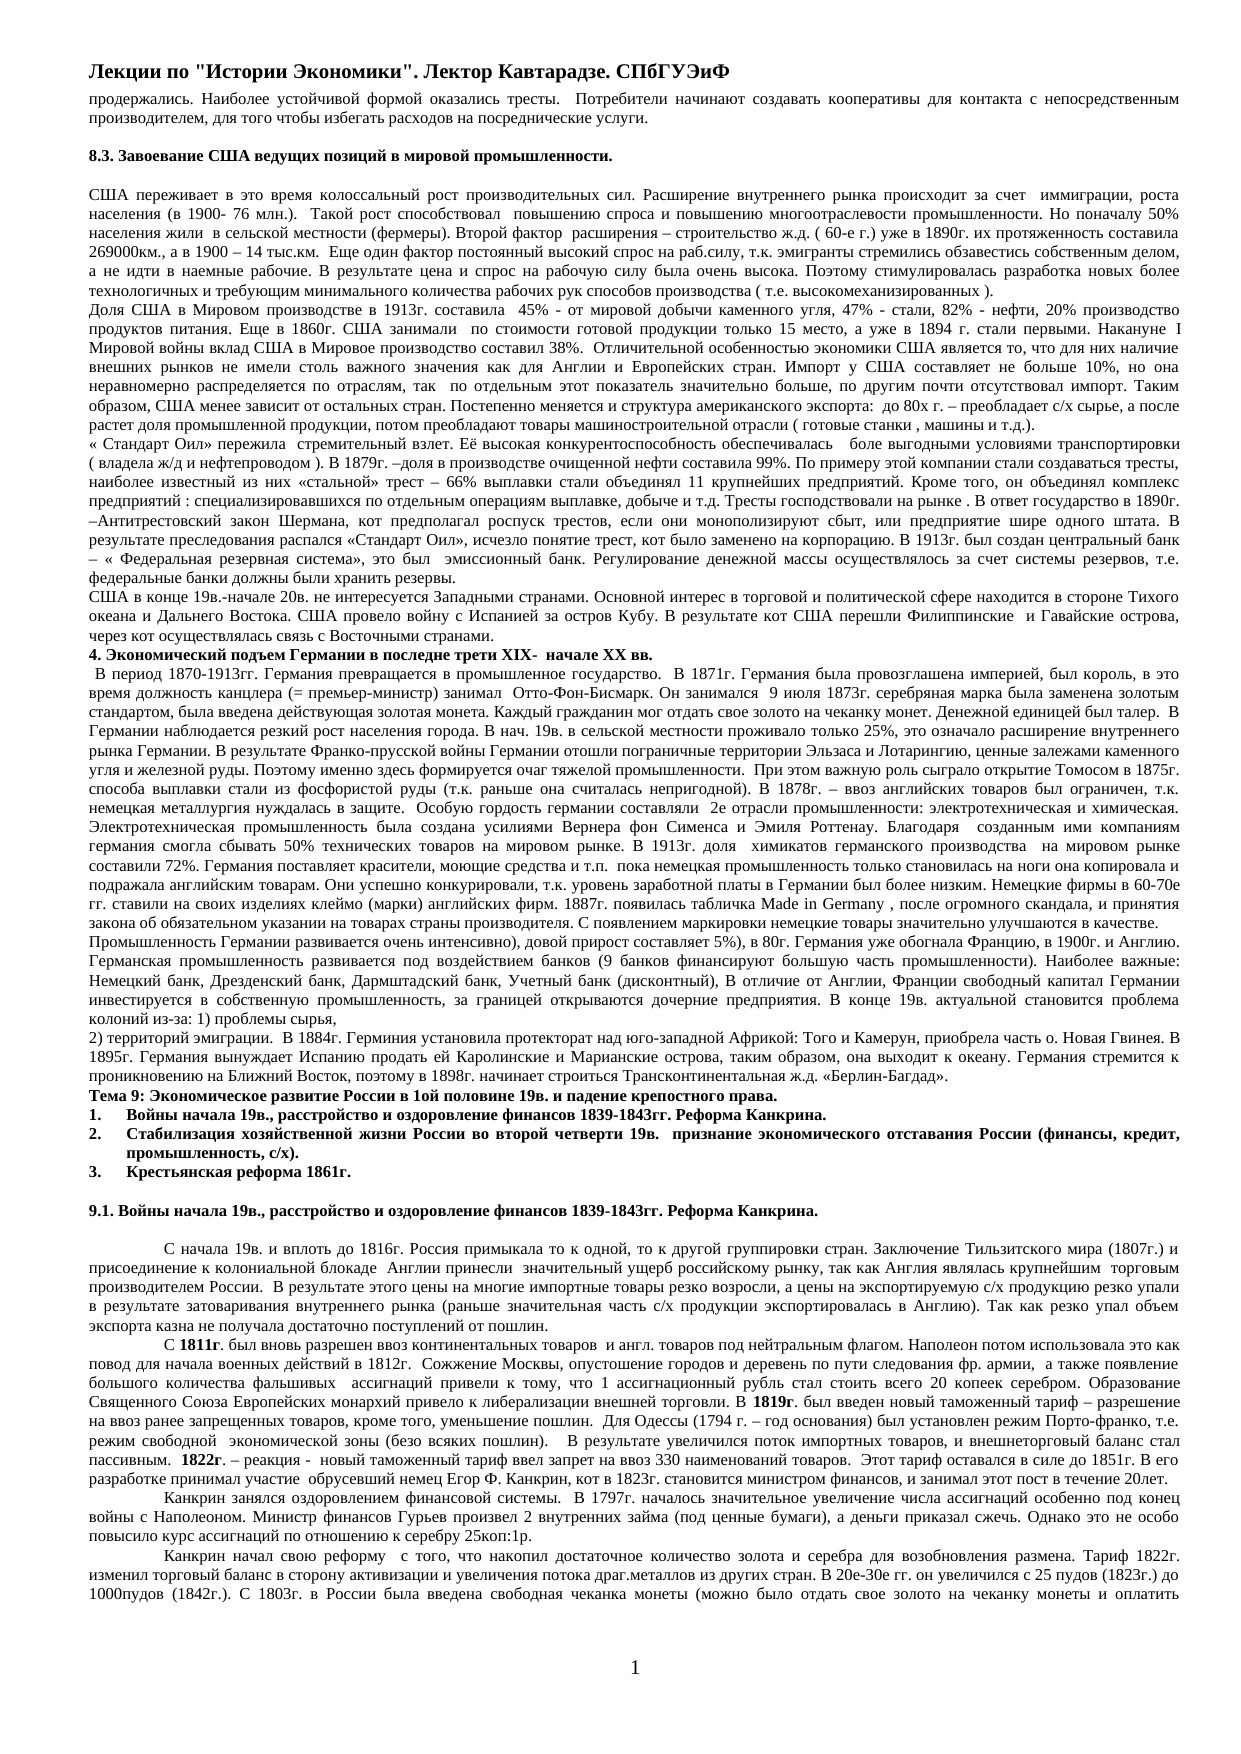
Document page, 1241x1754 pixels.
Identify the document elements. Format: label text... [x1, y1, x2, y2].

text С начала 19в. и вплоть до 1816г. Россия примыкала то к одной, то к другой группировки стран. Заключение Тильзитского мира (1807г.) и присоединение к колониальной блокаде Англии принесли значительный ущерб российскому рынку, так как Англия являлась крупнейшим торговым производителем России. В результате этого цены на многие импортные товары резко возросли, а цены на экспортируемую с/х продукцию резко упали в результате затоваривания внутреннего рынка (раньше значительная часть с/х продукции экспортировалась в Англию). Так как резко упал объем экспорта казна не получала достаточно поступлений от пошлин. [89, 1239, 1181, 1334]
list Войны начала 19в., расстройство и оздоровление финансов 1839-1843гг. Реформа Канкрина. [89, 1104, 1181, 1124]
list Крестьянская реформа 1861г. [89, 1162, 1181, 1181]
text Промышленность Германии развивается очень интенсивно), довой прирост составляет 5%), в 80г. Германия уже обогнала Францию, в 1900г. и Англию. Германская промышленность развивается под воздействием банков (9 банков финансируют большую часть промышленности). Наиболее важные: Немецкий банк, Дрезденский банк, Дармштадский банк, Учетный банк (дисконтный), В отличие от Англии, Франции свободный капитал Германии инвестируется в собственную промышленность, за границей открываются дочерние предприятия. В конце 19в. актуальной становится проблема колоний из-за: 1) проблемы сырья, [89, 932, 1181, 1028]
text 4. Экономический подъем Германии в последне трети XIX- начале XX вв. [89, 644, 1181, 664]
text Канкрин занялся оздоровлением финансовой системы. В 1797г. началось значительное увеличение числа ассигнаций особенно под конец войны с Наполеоном. Министр финансов Гурьев произвел 2 внутренних займа (под ценные бумаги), а деньги приказал сжечь. Однако это не особо повысило курс ассигнаций по отношению к серебру 25коп:1р. [89, 1488, 1181, 1545]
text США в конце 19в.-начале 20в. не интересуется Западными странами. Основной интерес в торговой и политической сфере находится в стороне Тихого океана и Дальнего Востока. США провело войну с Испанией за остров Кубу. В результате кот США перешли Филиппинские и Гавайские острова, через кот осуществлялась связь с Восточными странами. [89, 587, 1181, 644]
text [89, 1545, 1181, 1603]
text В период 1870-1913гг. Германия превращается в промышленное государство. В 1871г. Германия была провозглашена империей, был король, в это время должность канцлера (= премьер-министр) занимал Отто-Фон-Бисмарк. Он занимался 9 июля 1873г. серебряная марка была заменена золотым стандартом, была введена действующая золотая монета. Каждый гражданин мог отдать свое золото на чеканку монет. Денежной единицей был талер. В Германии наблюдается резкий рост населения города. В нач. 19в. в сельской местности проживало только 25%, это означало расширение внутреннего рынка Германии. В результате Франко-прусской войны Германии отошли пограничные территории Эльзаса и Лотарингию, ценные залежами каменного угля и железной руды. Поэтому именно здесь формируется очаг тяжелой промышленности. При этом важную роль сыграло открытие Томосом в 1875г. способа выплавки стали из фосфористой руды (т.к. раньше она считалась непригодной). В 1878г. – ввоз английских товаров был ограничен, т.к. немецкая металлургия нуждалась в защите. Особую гордость германии составляли 2е отрасли промышленности: электротехническая и химическая. Электротехническая промышленность была создана усилиями Вернера фон Сименса и Эмиля Роттенау. Благодаря созданным ими компаниям германия смогла сбывать 50% технических товаров на мировом рынке. В 1913г. доля химикатов германского производства на мировом рынке составили 72%. Германия поставляет красители, моющие средства и т.п. пока немецкая промышленность только становилась на ноги она копировала и подражала английским товарам. Они успешно конкурировали, т.к. уровень заработной платы в Германии был более низким. Немецкие фирмы в 60-70е гг. ставили на своих изделиях клеймо (марки) английских фирм. 1887г. появилась табличка Made in Germany , после огромного скандала, и принятия закона об обязательном указании на товарах страны производителя. С появлением маркировки немецкие товары значительно улучшаются в качестве. [89, 664, 1181, 932]
text 8.3. Завоевание США ведущих позиций в мировой промышленности. [89, 146, 1181, 165]
text С 1811г. был вновь разрешен ввоз континентальных товаров и англ. товаров под нейтральным флагом. Наполеон потом использовала это как повод для начала военных действий в 1812г. Сожжение Москвы, опустошение городов и деревень по пути следования фр. армии, а также появление большого количества фальшивых ассигнаций привели к тому, что 1 ассигнационный рубль стал стоить всего 20 копеек серебром. Образование Священного Союза Европейских монархий привело к либерализации внешней торговли. В 1819г. был введен новый таможенный тариф – разрешение на ввоз ранее запрещенных товаров, кроме того, уменьшение пошлин. Для Одессы (1794 г. – год основания) был установлен режим Порто-франко, т.е. режим свободной экономической зоны (безо всяких пошлин). В результате увеличился поток импортных товаров, и внешнеторговый баланс стал пассивным. 1822г. – реакция - новый таможенный тариф ввел запрет на ввоз 330 наименований товаров. Этот тариф оставался в силе до 1851г. В его разработке принимал участие обрусевший немец Егор Ф. Канкрин, кот в 1823г. становится министром финансов, и занимал этот пост в течение 20лет. [89, 1334, 1181, 1488]
text 2) территорий эмиграции. В 1884г. Герминия установила протекторат над юго-западной Африкой: Того и Камерун, приобрела часть о. Новая Гвинея. В 1895г. Германия вынуждает Испанию продать ей Каролинские и Марианские острова, таким образом, она выходит к океану. Германия стремится к проникновению на Ближний Восток, поэтому в 1898г. начинает строиться Трансконтинентальная ж.д. «Берлин-Багдад». [89, 1028, 1181, 1085]
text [89, 89, 1181, 127]
text 9.1. Войны начала 19в., расстройство и оздоровление финансов 1839-1843гг. Реформа Канкрина. [89, 1200, 1181, 1219]
text США переживает в это время колоссальный рост производительных сил. Расширение внутреннего рынка происходит за счет иммиграции, роста населения (в 1900- 76 млн.). Такой рост способствовал повышению спроса и повышению многоотраслевости промышленности. Но поначалу 50% населения жили в сельской местности (фермеры). Второй фактор расширения – строительство ж.д. ( 60-е г.) уже в 1890г. их протяженность составила 269000км., а в 1900 – 14 тыс.км. Еще один фактор постоянный высокий спрос на раб.силу, т.к. эмигранты стремились обзавестись собственным делом, а не идти в наемные рабочие. В результате цена и спрос на рабочую силу была очень высока. Поэтому стимулировалась разработка новых более технологичных и требующим минимального количества рабочих рук способов производства ( т.е. высокомеханизированных ). [89, 184, 1181, 299]
text Тема 9: Экономическое развитие России в 1ой половине 19в. и падение крепостного права. [89, 1085, 1181, 1104]
list Стабилизация хозяйственной жизни России во второй четверти 19в. признание экономического отставания России (финансы, кредит, промышленность, с/х). [89, 1124, 1181, 1162]
text Доля США в Мировом производстве в 1913г. составила 45% - от мировой добычи каменного угля, 47% - стали, 82% - нефти, 20% производство продуктов питания. Еще в 1860г. США занимали по стоимости готовой продукции только 15 место, а уже в 1894 г. стали первыми. Накануне I Мировой войны вклад США в Мировое производство составил 38%. Отличительной особенностью экономики США является то, что для них наличие внешних рынков не имели столь важного значения как для Англии и Европейских стран. Импорт у США составляет не больше 10%, но она неравномерно распределяется по отраслям, так по отдельным этот показатель значительно больше, по другим почти отсутствовал импорт. Таким образом, США менее зависит от остальных стран. Постепенно меняется и структура американского экспорта: до 80х г. – преобладает с/х сырье, а после растет доля промышленной продукции, потом преобладают товары машиностроительной отрасли ( готовые станки , машины и т.д.). [89, 299, 1181, 434]
text « Стандарт Оил» пережила стремительный взлет. Её высокая конкурентоспособность обеспечивалась боле выгодными условиями транспортировки ( владела ж/д и нефтепроводом ). В 1879г. –доля в производстве очищенной нефти составила 99%. По примеру этой компании стали создаваться тресты, наиболее известный из них «стальной» трест – 66% выплавки стали объединял 11 крупнейших предприятий. Кроме того, он объединял комплекс предприятий : специализировавшихся по отдельным операциям выплавке, добыче и т.д. Тресты господствовали на рынке . В ответ государство в 1890г. –Антитрестовский закон Шермана, кот предполагал роспуск трестов, если они монополизируют сбыт, или предприятие шире одного штата. В результате преследования распался «Стандарт Оил», исчезло понятие трест, кот было заменено на корпорацию. В 1913г. был создан центральный банк – « Федеральная резервная система», это был эмиссионный банк. Регулирование денежной массы осуществлялось за счет системы резервов, т.е. федеральные банки должны были хранить резервы. [89, 434, 1181, 587]
